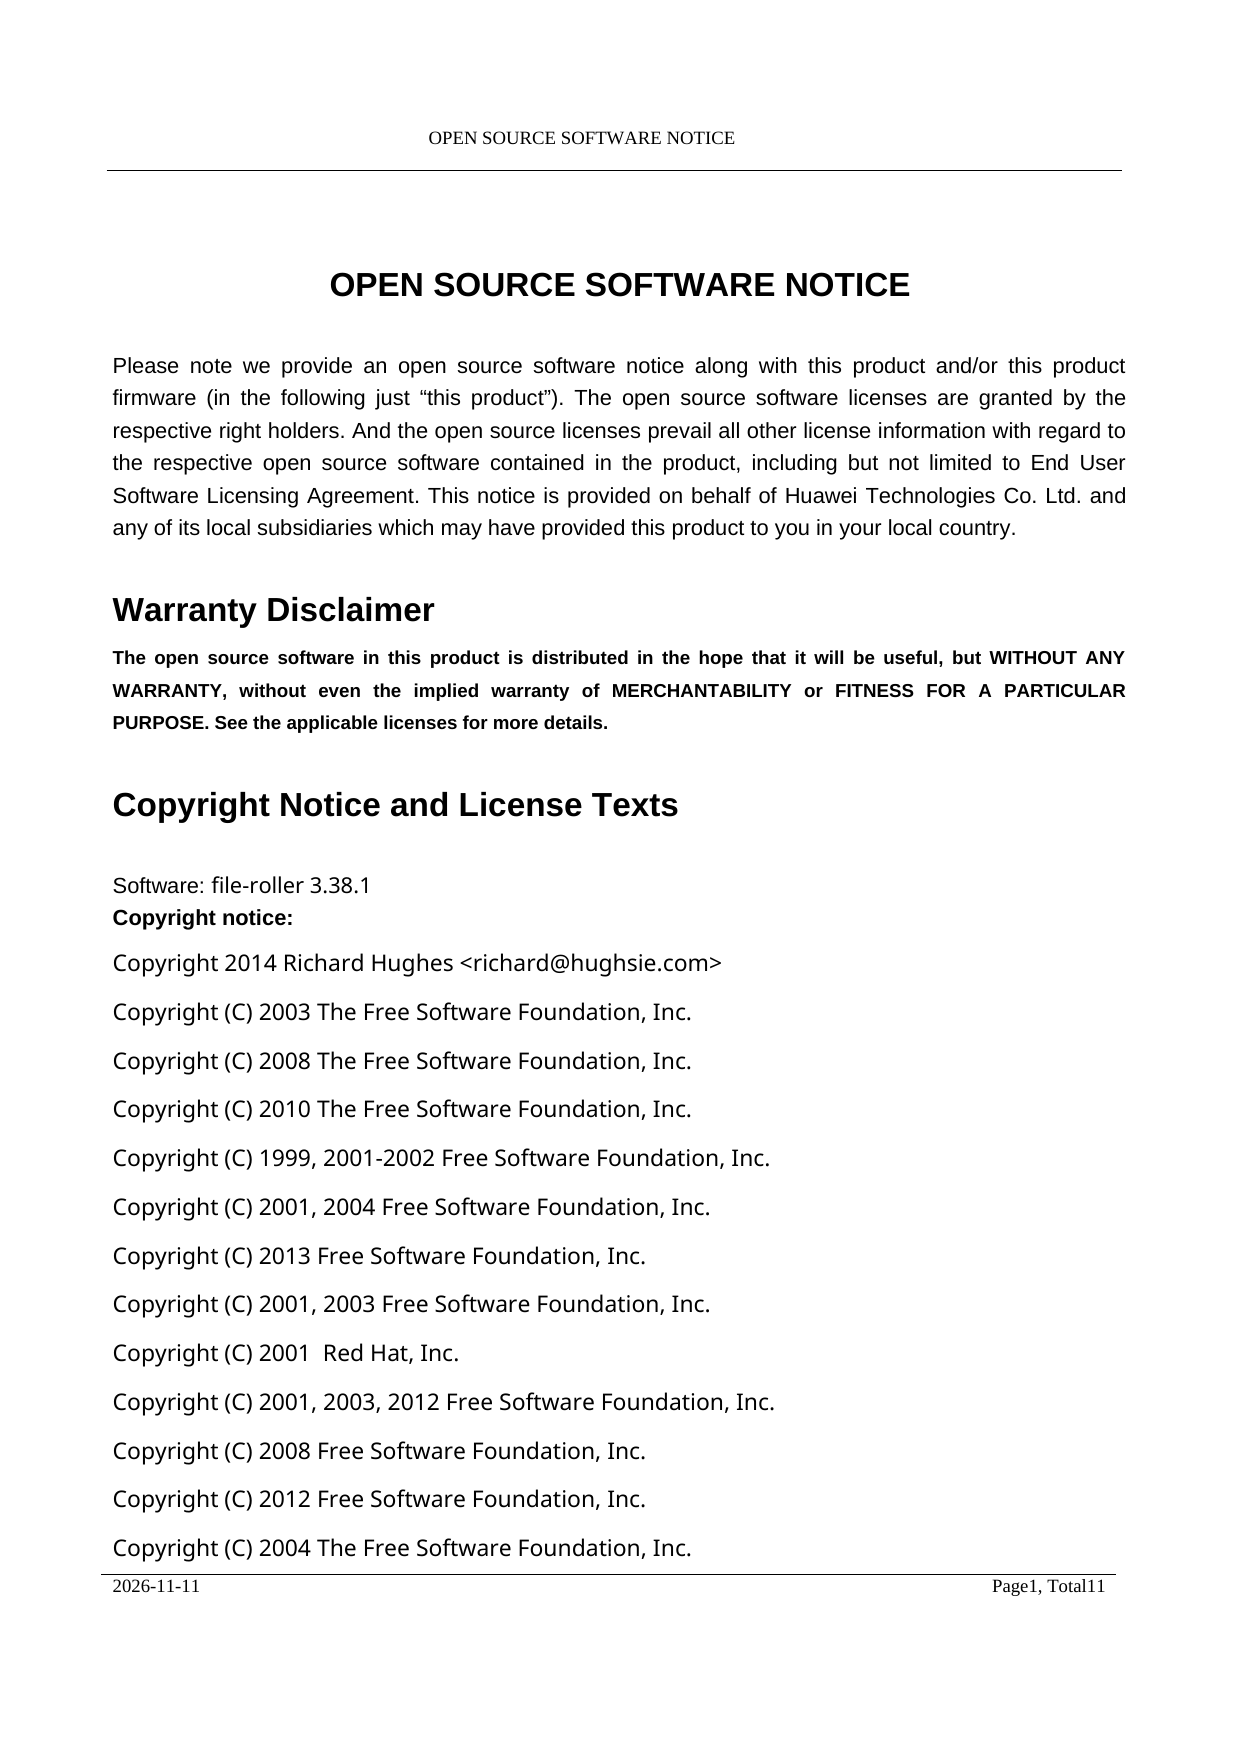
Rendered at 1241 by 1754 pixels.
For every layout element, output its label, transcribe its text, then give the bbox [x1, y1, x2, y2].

text The open source software in this product is distributed in the hope that it will be useful, but WITHOUT ANY WARRANTY, without even the implied warranty of MERCHANTABILITY or FITNESS FOR A PARTICULAR PURPOSE. See the applicable licenses for more details. [112, 641, 1128, 739]
text OPEN SOURCE SOFTWARE NOTICE [112, 251, 1128, 316]
text Copyright Notice and License Texts [112, 771, 1128, 836]
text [112, 947, 1128, 1564]
text Copyright notice: [112, 901, 1128, 934]
text Warranty Disclaimer [112, 576, 1128, 641]
text Software: file-roller 3.38.1 [112, 869, 1128, 901]
text Please note we provide an open source software notice along with this product and/or this product firmware (in the following just “this product”). The open source software licenses are granted by the respective right holders. And the open source licenses prevail all other license information with regard to the respective open source software contained in the product, including but not limited to End User Software Licensing Agreement. This notice is provided on behalf of Huawei Technologies Co. Ltd. and any of its local subsidiaries which may have provided this product to you in your local country. [112, 349, 1128, 544]
